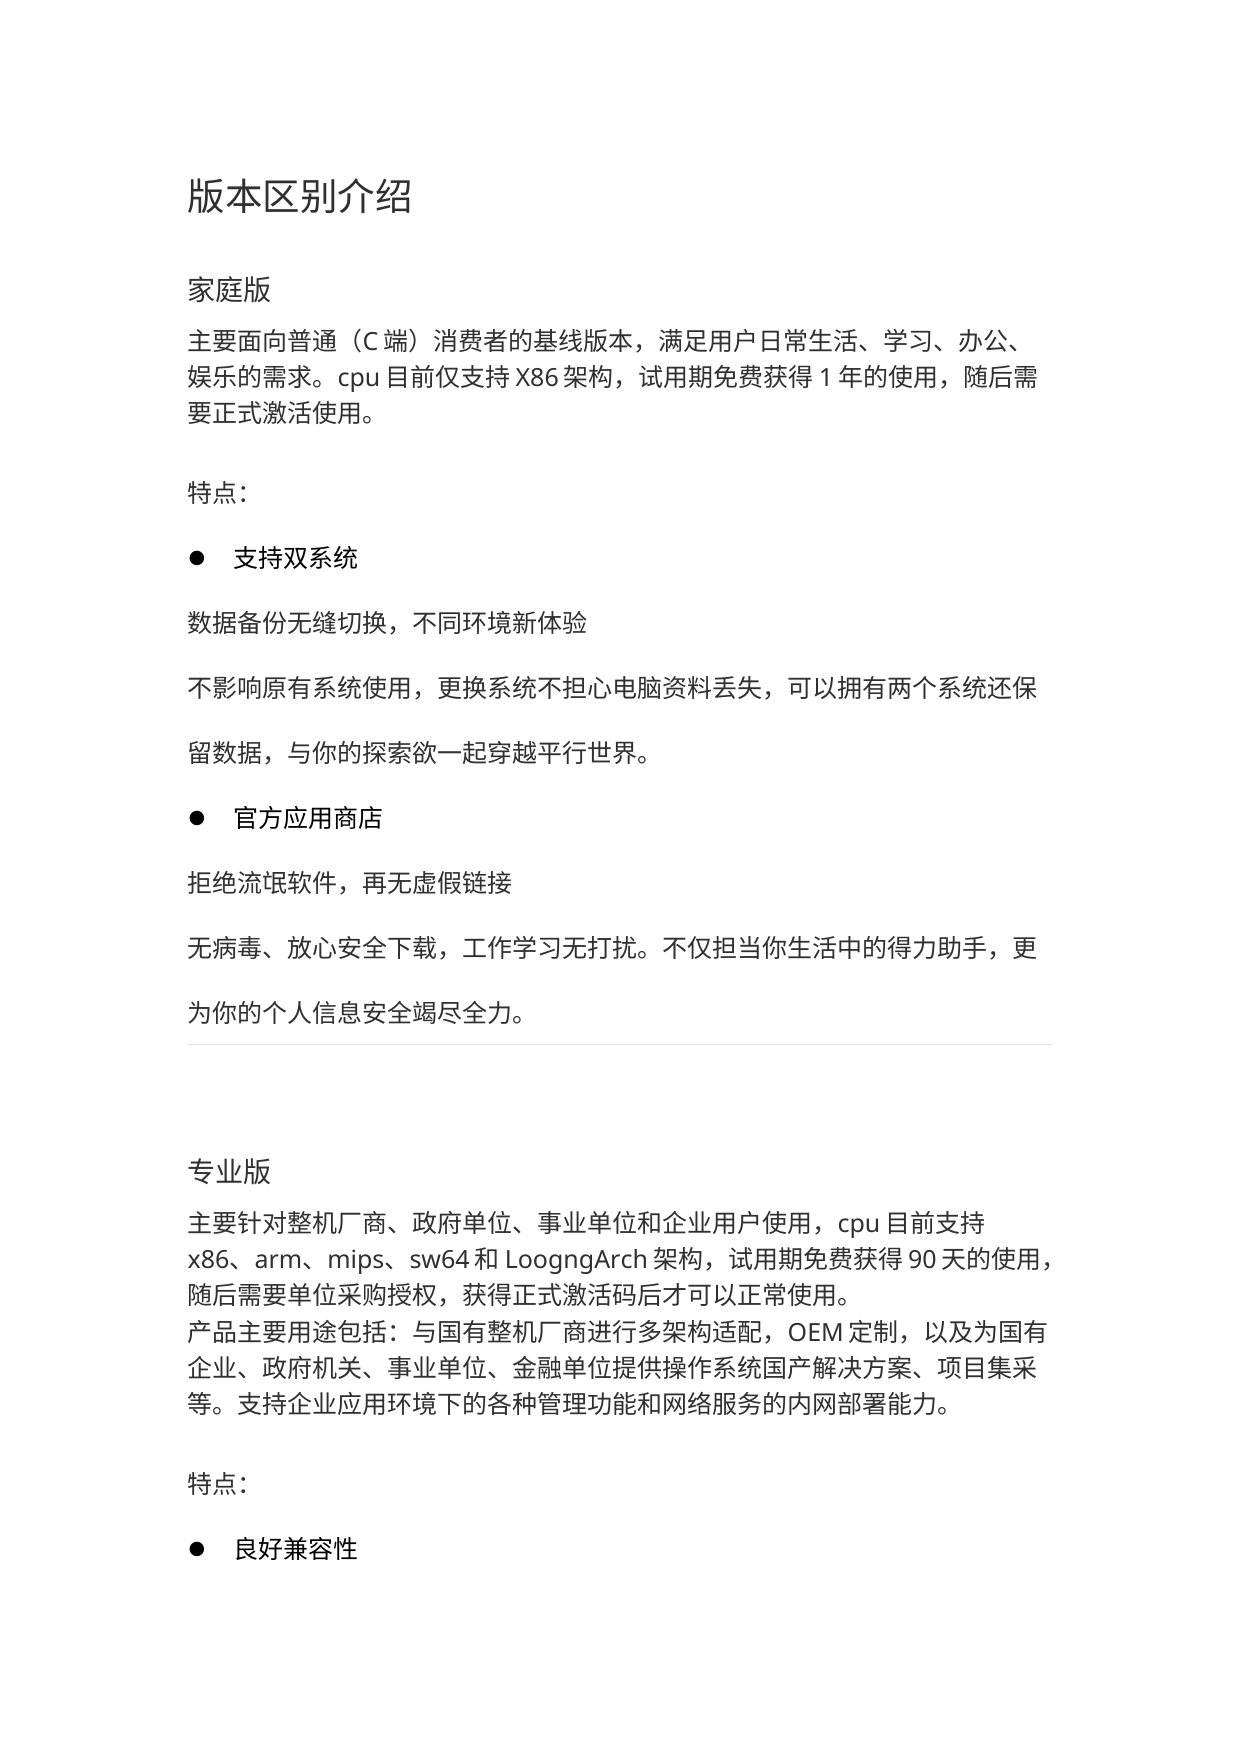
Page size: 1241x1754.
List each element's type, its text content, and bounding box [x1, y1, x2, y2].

text 专业版 [187, 1138, 1053, 1203]
text 产品主要用途包括：与国有整机厂商进行多架构适配，OEM定制，以及为国有企业、政府机关、事业单位、金融单位提供操作系统国产解决方案、项目集采等。支持企业应用环境下的各种管理功能和网络服务的内网部署能力。 [187, 1312, 1053, 1421]
text 不影响原有系统使用，更换系统不担心电脑资料丢失，可以拥有两个系统还保留数据，与你的探索欲一起穿越平行世界。 [187, 654, 1053, 784]
text 特点： [187, 459, 1053, 524]
text 主要针对整机厂商、政府单位、事业单位和企业用户使用，cpu目前支持x86、arm、mips、sw64和LoogngArch架构，试用期免费获得90天的使用，随后需要单位采购授权，获得正式激活码后才可以正常使用。 [187, 1203, 1053, 1312]
text 无病毒、放心安全下载，工作学习无打扰。不仅担当你生活中的得力助手，更为你的个人信息安全竭尽全力。 [187, 914, 1053, 1044]
text 拒绝流氓软件，再无虚假链接 [187, 849, 1053, 914]
text 主要面向普通（C端）消费者的基线版本，满足用户日常生活、学习、办公、娱乐的需求。cpu目前仅支持X86架构，试用期免费获得1年的使用，随后需要正式激活使用。 [187, 321, 1053, 430]
text 数据备份无缝切换，不同环境新体验 [187, 589, 1053, 654]
list 良好兼容性 [187, 1515, 1053, 1580]
text 版本区别介绍 [187, 162, 1053, 227]
text 家庭版 [187, 256, 1053, 321]
list 支持双系统 [187, 524, 1053, 589]
text 特点： [187, 1450, 1053, 1515]
list 官方应用商店 [187, 784, 1053, 849]
